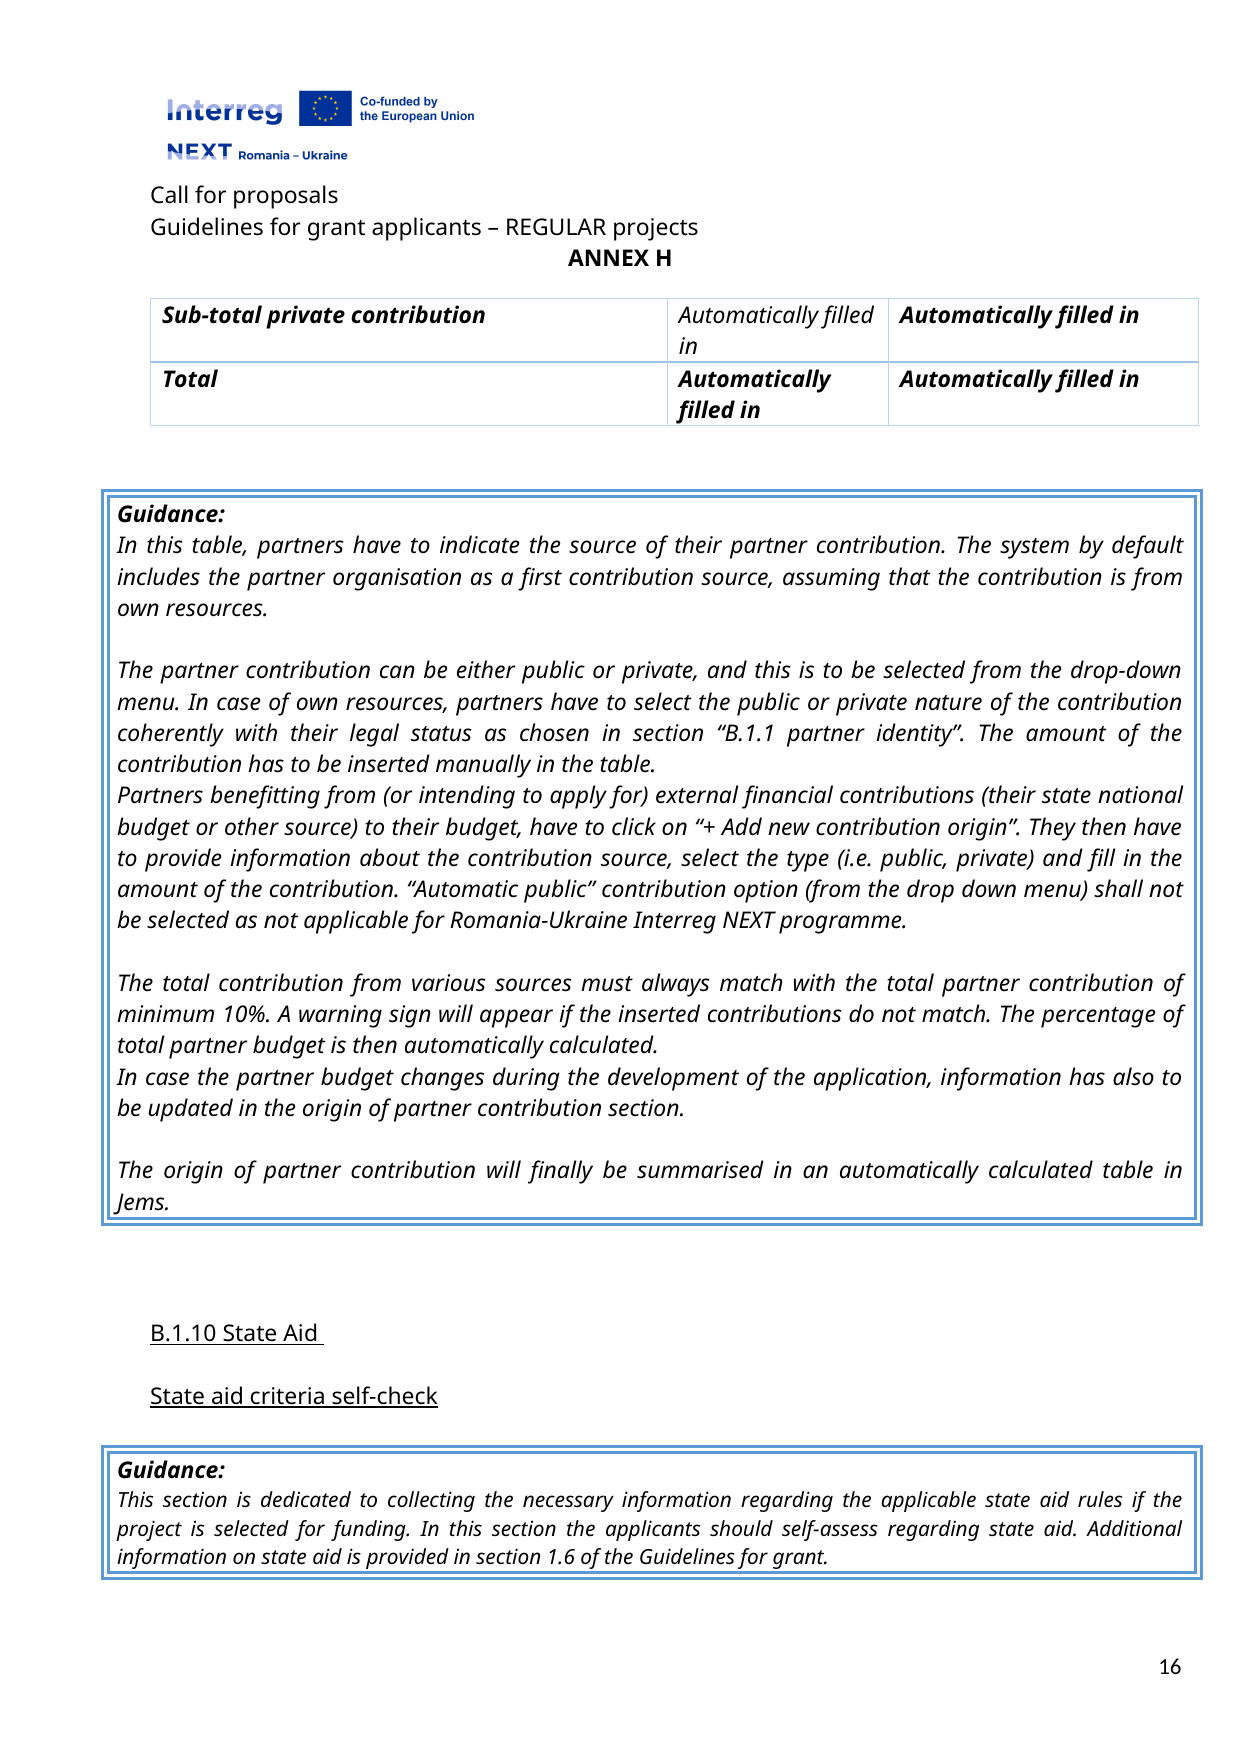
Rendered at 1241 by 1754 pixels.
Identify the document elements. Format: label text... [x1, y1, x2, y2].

table_cell Automatically filled in [668, 363, 888, 425]
text State aid criteria self-check [150, 1380, 1181, 1411]
table_cell Automatically filled in [668, 299, 888, 361]
table_cell Total [151, 363, 667, 425]
table_cell Automatically filled in [889, 299, 1198, 361]
text B.1.10 State Aid [150, 1317, 1181, 1348]
table_cell Automatically filled in [889, 363, 1198, 425]
table_header Guidance: In this table, partners have to indicate the source of their partner contribution. The system by default includes the partner organisation as a first contribution source, assuming that the contribution is from own resources. The partner contribution can be either public or private, and this is to be selected from the drop-down menu. In case of own resources, partners have to select the public or private nature of the contribution coherently with their legal status as chosen in section “B.1.1 partner identity”. The amount of the contribution has to be inserted manually in the table. Partners benefitting from (or intending to apply for) external financial contributions (their state national budget or other source) to their budget, have to click on “+ Add new contribution origin”. They then have to provide information about the contribution source, select the type (i.e. public, private) and fill in the amount of the contribution. “Automatic public” contribution option (from the drop down menu) shall not be selected as not applicable for Romania-Ukraine Interreg NEXT programme. The total contribution from various sources must always match with the total partner contribution of minimum 10%. A warning sign will appear if the inserted contributions do not match. The percentage of total partner budget is then automatically calculated. In case the partner budget changes during the development of the application, information has also to be updated in the origin of partner contribution section. The origin of partner contribution will finally be summarised in an automatically calculated table in Jems. [106, 492, 1198, 1217]
table_cell Sub-total private contribution [151, 299, 667, 361]
picture [150, 73, 492, 177]
